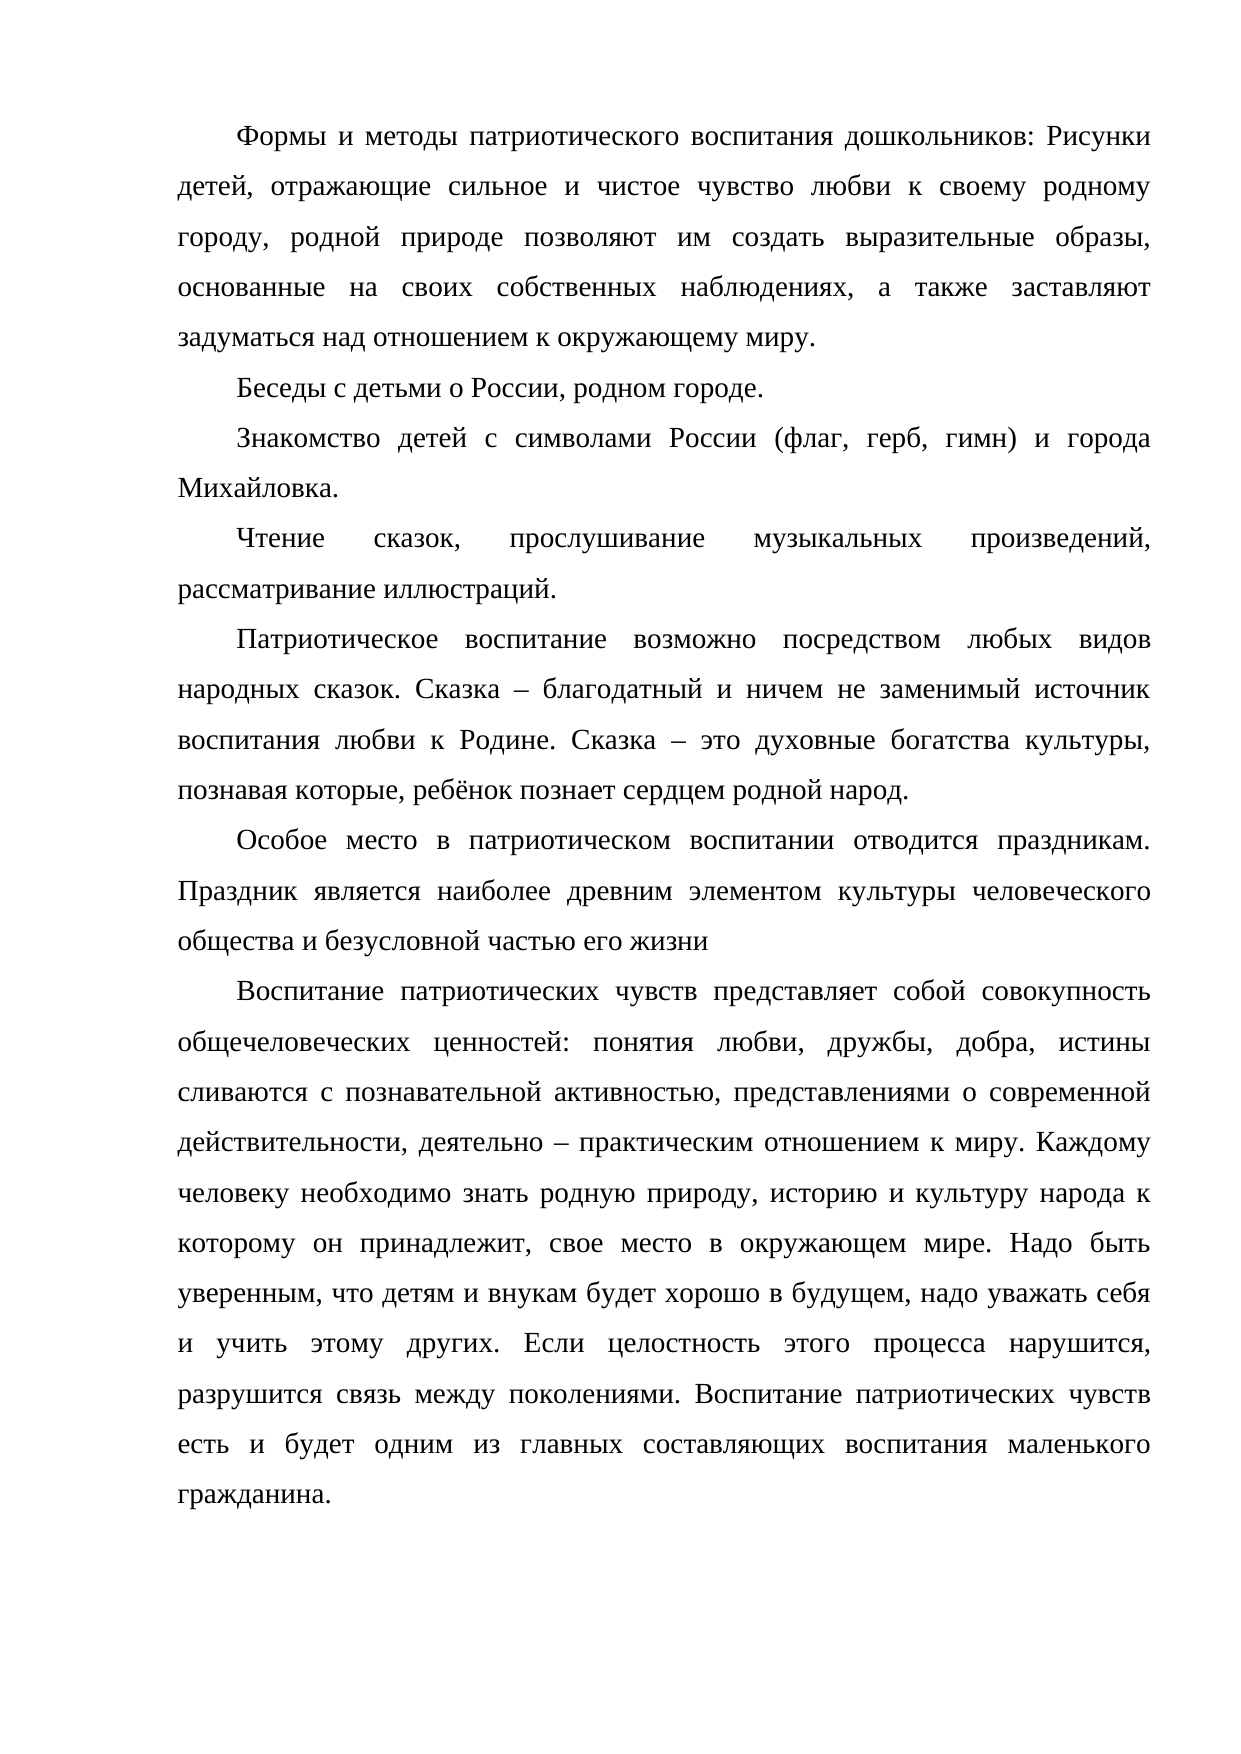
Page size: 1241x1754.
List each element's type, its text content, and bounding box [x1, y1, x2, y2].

text Беседы с детьми о России, родном городе. [177, 370, 1152, 403]
text Знакомство детей с символами России (флаг, герб, гимн) и города Михайловка. [177, 420, 1152, 504]
text Патриотическое воспитание возможно посредством любых видов народных сказок. Сказка – благодатный и ничем не заменимый источник воспитания любви к Родине. Сказка – это духовные богатства культуры, познавая которые, ребёнок познает сердцем родной народ. [177, 621, 1152, 806]
text Особое место в патриотическом воспитании отводится праздникам. Праздник является наиболее древним элементом культуры человеческого общества и безусловной частью его жизни [177, 822, 1152, 957]
text Воспитание патриотических чувств представляет собой совокупность общечеловеческих ценностей: понятия любви, дружбы, добра, истины сливаются с познавательной активностью, представлениями о современной действительности, деятельно – практическим отношением к миру. Каждому человеку необходимо знать родную природу, историю и культуру народа к которому он принадлежит, свое место в окружающем мире. Надо быть уверенным, что детям и внукам будет хорошо в будущем, надо уважать себя и учить этому других. Если целостность этого процесса нарушится, разрушится связь между поколениями. Воспитание патриотических чувств есть и будет одним из главных составляющих воспитания маленького гражданина. [177, 973, 1152, 1510]
text Формы и методы патриотического воспитания дошкольников: Рисунки детей, отражающие сильное и чистое чувство любви к своему родному городу, родной природе позволяют им создать выразительные образы, основанные на своих собственных наблюдениях, а также заставляют задуматься над отношением к окружающему миру. [177, 118, 1152, 353]
text Чтение сказок, прослушивание музыкальных произведений, рассматривание иллюстраций. [177, 521, 1152, 604]
